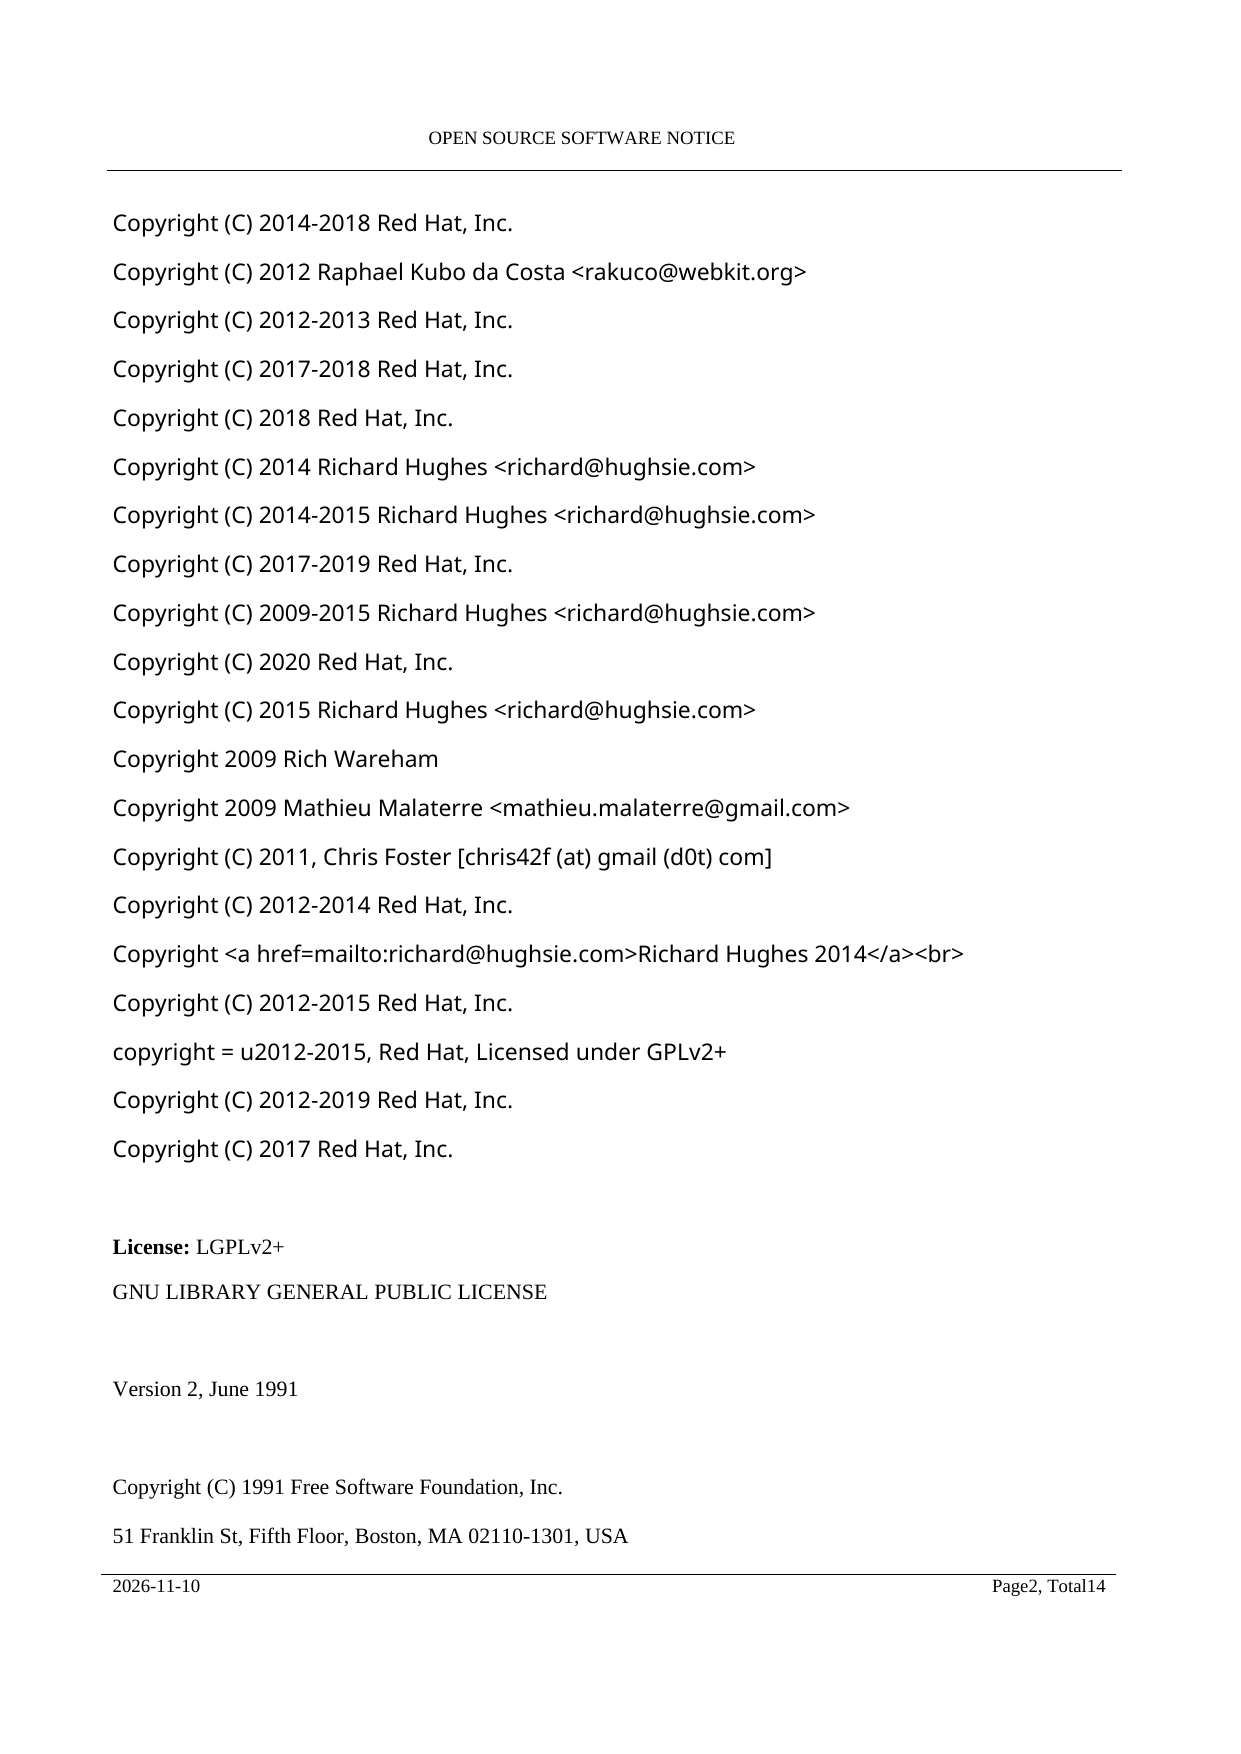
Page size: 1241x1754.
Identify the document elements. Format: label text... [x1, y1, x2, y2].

text License: LGPLv2+ [112, 1230, 1128, 1263]
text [112, 206, 1128, 1214]
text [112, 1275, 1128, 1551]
